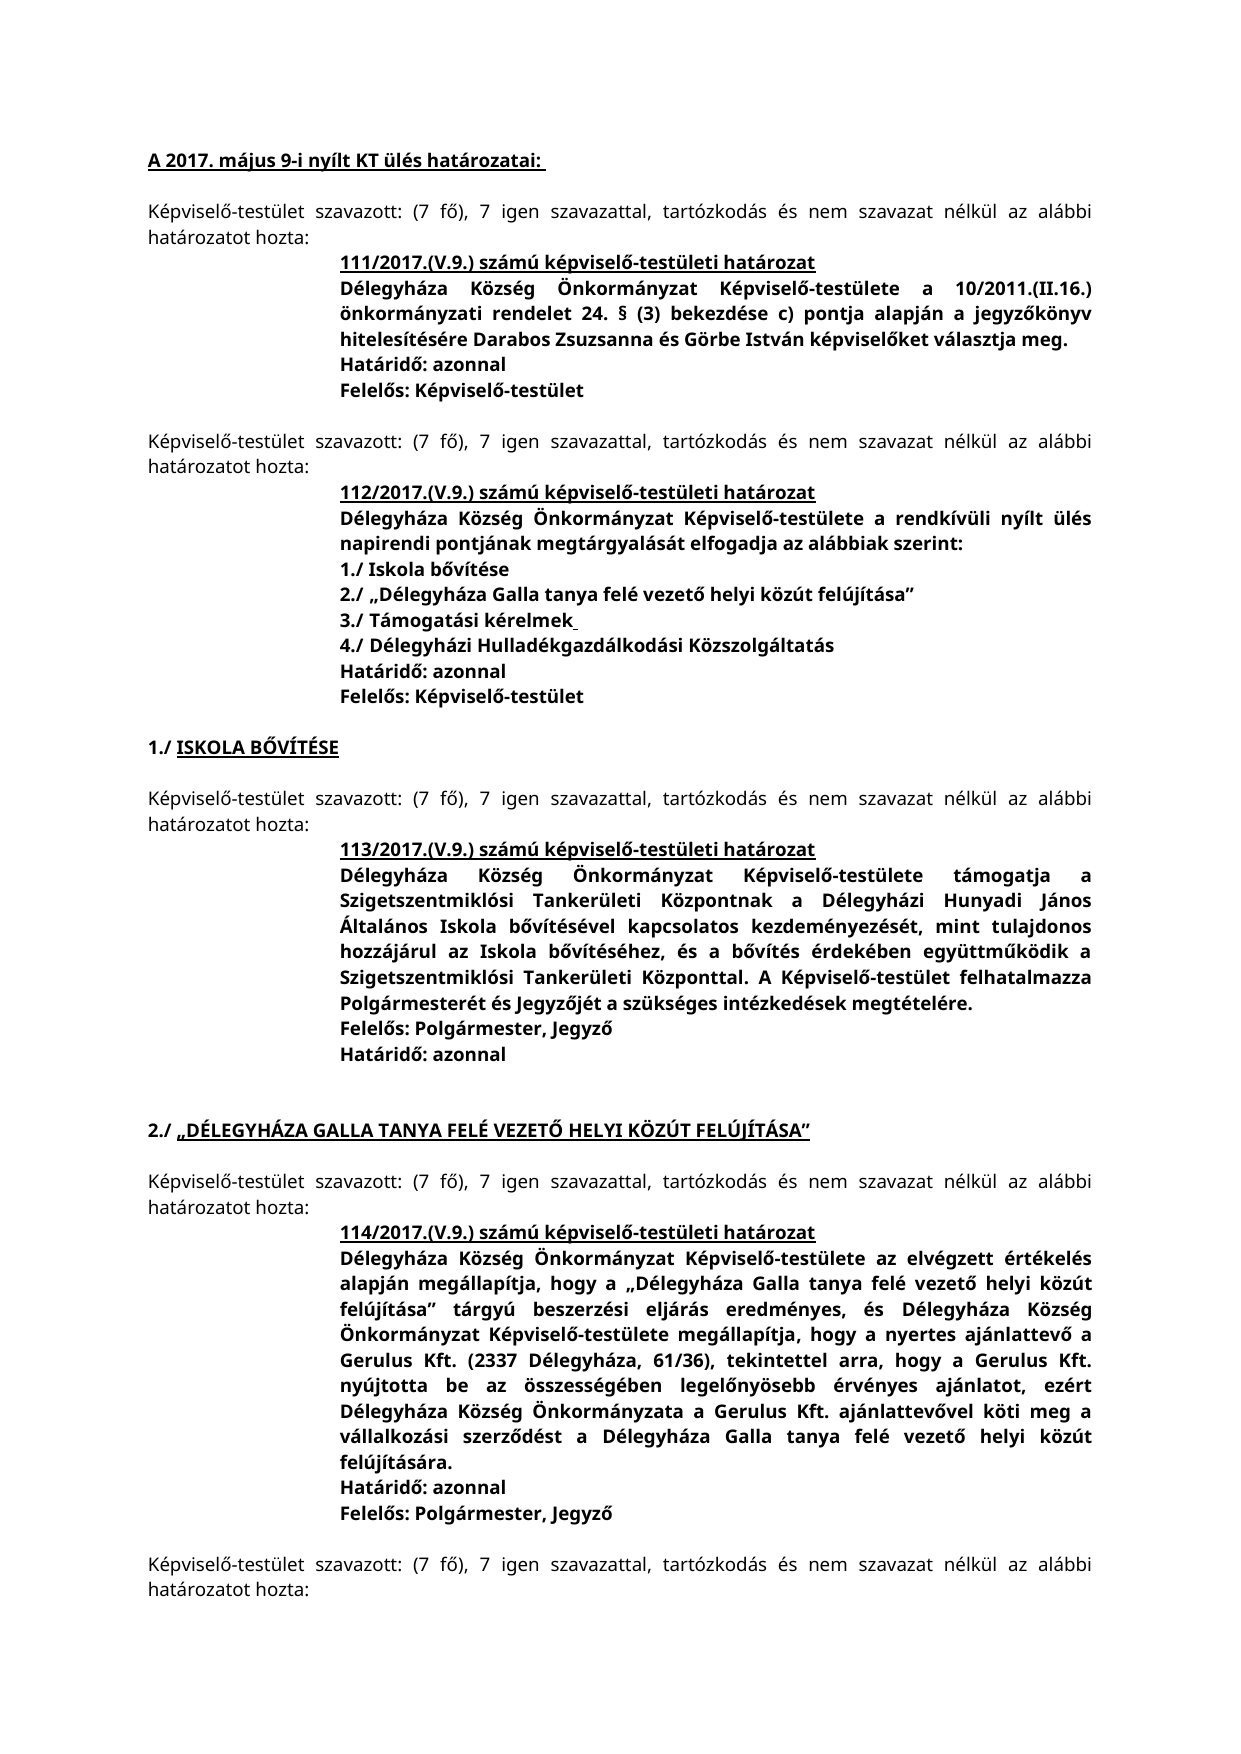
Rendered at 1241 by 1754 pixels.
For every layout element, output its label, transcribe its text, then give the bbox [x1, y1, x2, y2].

text 112/2017.(V.9.) számú képviselő-testületi határozat [339, 479, 1093, 505]
text Délegyháza Község Önkormányzat Képviselő-testülete a rendkívüli nyílt ülés napirendi pontjának megtárgyalását elfogadja az alábbiak szerint: [339, 505, 1093, 556]
text 114/2017.(V.9.) számú képviselő-testületi határozat [339, 1219, 1093, 1245]
text 2./ „Délegyháza Galla tanya felé vezető helyi közút felújítása” [339, 581, 1093, 607]
text 4./ Délegyházi Hulladékgazdálkodási Közszolgáltatás [339, 632, 1093, 658]
text Délegyháza Község Önkormányzat Képviselő-testülete támogatja a Szigetszentmiklósi Tankerületi Központnak a Délegyházi Hunyadi János Általános Iskola bővítésével kapcsolatos kezdeményezését, mint tulajdonos hozzájárul az Iskola bővítéséhez, és a bővítés érdekében együttműködik a Szigetszentmiklósi Tankerületi Központtal. A Képviselő-testület felhatalmazza Polgármesterét és Jegyzőjét a szükséges intézkedések megtételére. [339, 862, 1093, 1015]
text 113/2017.(V.9.) számú képviselő-testületi határozat [339, 837, 1093, 862]
text Felelős: Polgármester, Jegyző [339, 1015, 1093, 1041]
text 1./ Iskola bővítése [339, 556, 1093, 581]
text Határidő: azonnal [339, 352, 1093, 377]
text 1./ Iskola bővítése [148, 734, 1093, 760]
text Képviselő-testület szavazott: (7 fő), 7 igen szavazattal, tartózkodás és nem szavazat nélkül az alábbi határozatot hozta: [148, 786, 1093, 837]
text Képviselő-testület szavazott: (7 fő), 7 igen szavazattal, tartózkodás és nem szavazat nélkül az alábbi határozatot hozta: [148, 1168, 1093, 1219]
text Képviselő-testület szavazott: (7 fő), 7 igen szavazattal, tartózkodás és nem szavazat nélkül az alábbi határozatot hozta: [148, 199, 1093, 250]
text A 2017. május 9-i nyílt KT ülés határozatai: [148, 148, 1093, 173]
text Határidő: azonnal [339, 1475, 1093, 1500]
text Határidő: azonnal [339, 1041, 1093, 1066]
text Határidő: azonnal [339, 658, 1093, 683]
text Délegyháza Község Önkormányzat Képviselő-testülete a 10/2011.(II.16.) önkormányzati rendelet 24. § (3) bekezdése c) pontja alapján a jegyzőkönyv hitelesítésére Darabos Zsuzsanna és Görbe István képviselőket választja meg. [339, 275, 1093, 352]
text 2./ „Délegyháza Galla tanya felé vezető helyi közút felújítása” [148, 1117, 1093, 1143]
text Képviselő-testület szavazott: (7 fő), 7 igen szavazattal, tartózkodás és nem szavazat nélkül az alábbi határozatot hozta: [148, 1551, 1093, 1602]
text Felelős: Polgármester, Jegyző [339, 1500, 1093, 1526]
text Képviselő-testület szavazott: (7 fő), 7 igen szavazattal, tartózkodás és nem szavazat nélkül az alábbi határozatot hozta: [148, 428, 1093, 479]
text Délegyháza Község Önkormányzat Képviselő-testülete az elvégzett értékelés alapján megállapítja, hogy a „Délegyháza Galla tanya felé vezető helyi közút felújítása” tárgyú beszerzési eljárás eredményes, és Délegyháza Község Önkormányzat Képviselő-testülete megállapítja, hogy a nyertes ajánlattevő a Gerulus Kft. (2337 Délegyháza, 61/36), tekintettel arra, hogy a Gerulus Kft. nyújtotta be az összességében legelőnyösebb érvényes ajánlatot, ezért Délegyháza Község Önkormányzata a Gerulus Kft. ajánlattevővel köti meg a vállalkozási szerződést a Délegyháza Galla tanya felé vezető helyi közút felújítására. [339, 1245, 1093, 1475]
text Felelős: Képviselő-testület [339, 377, 1093, 403]
text 3./ Támogatási kérelmek [339, 607, 1093, 632]
text Felelős: Képviselő-testület [339, 683, 1093, 709]
text 111/2017.(V.9.) számú képviselő-testületi határozat [339, 250, 1093, 275]
